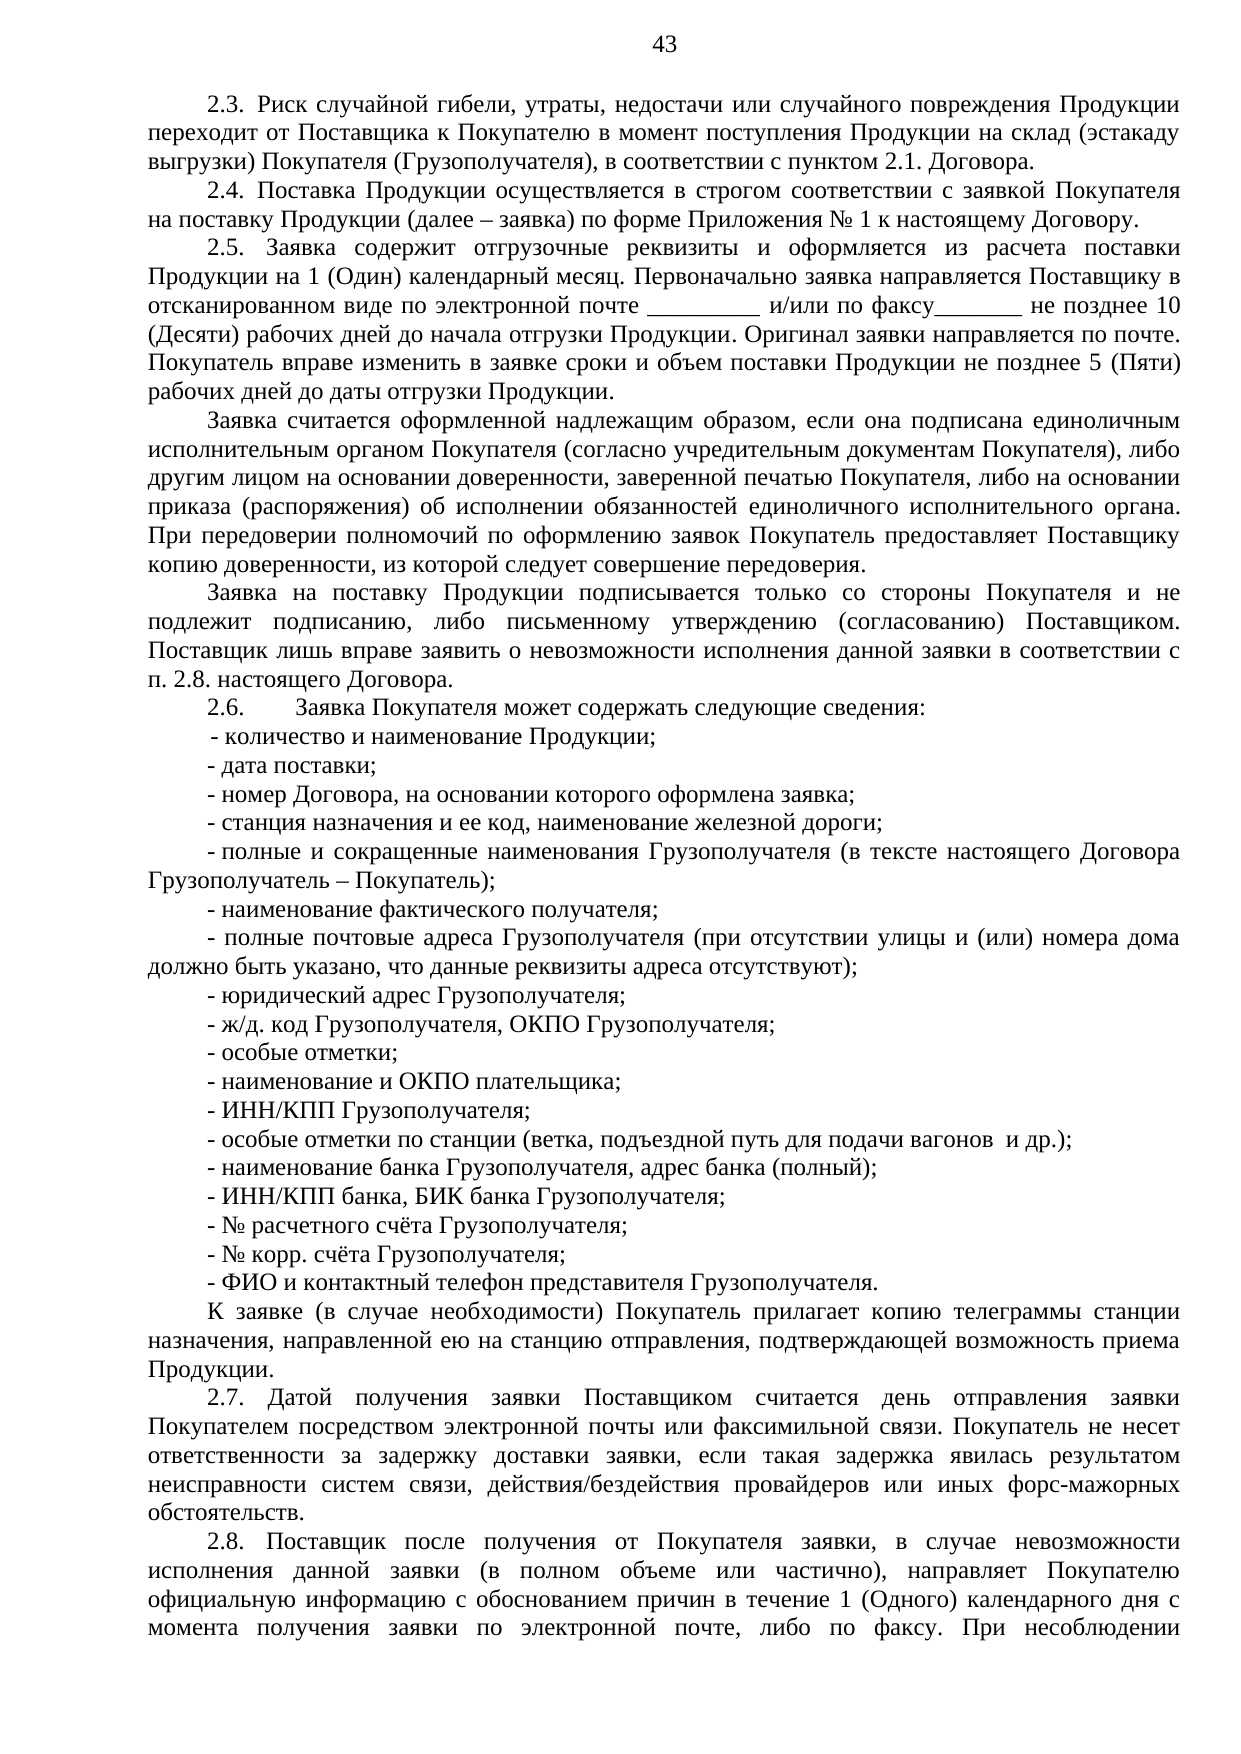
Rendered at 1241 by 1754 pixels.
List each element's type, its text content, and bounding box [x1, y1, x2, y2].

text - наименование фактического получателя; [207, 894, 1181, 922]
text - наименование банка Грузополучателя, адрес банка (полный); [207, 1152, 1181, 1181]
text - номер Договора, на основании которого оформлена заявка; [207, 779, 1181, 807]
text - наименование и ОКПО плательщика; [207, 1066, 1181, 1095]
text К заявке (в случае необходимости) Покупатель прилагает копию телеграммы станции назначения, направленной ею на станцию отправления, подтверждающей возможность приема Продукции. [148, 1296, 1181, 1382]
text 2.3. Риск случайной гибели, утраты, недостачи или случайного повреждения Продукции переходит от Поставщика к Покупателю в момент поступления Продукции на склад (эстакаду выгрузки) Покупателя (Грузополучателя), в соответствии с пунктом 2.1. Договора. [148, 89, 1181, 175]
text Заявка считается оформленной надлежащим образом, если она подписана единоличным исполнительным органом Покупателя (согласно учредительным документам Покупателя), либо другим лицом на основании доверенности, заверенной печатью Покупателя, либо на основании приказа (распоряжения) об исполнении обязанностей единоличного исполнительного органа. При передоверии полномочий по оформлению заявок Покупатель предоставляет Поставщику копию доверенности, из которой следует совершение передоверия. [148, 405, 1181, 577]
text - станция назначения и ее код, наименование железной дороги; [207, 807, 1181, 836]
text - ИНН/КПП Грузополучателя; [207, 1095, 1181, 1124]
list Заявка Покупателя может содержать следующие сведения: [148, 692, 1181, 721]
text - № расчетного счёта Грузополучателя; [207, 1210, 1181, 1239]
text 2.4. Поставка Продукции осуществляется в строгом соответствии с заявкой Покупателя на поставку Продукции (далее – заявка) по форме Приложения № 1 к настоящему Договору. [148, 175, 1181, 232]
text - особые отметки по станции (ветка, подъездной путь для подачи вагонов и др.); [207, 1124, 1181, 1152]
text - полные и сокращенные наименования Грузополучателя (в тексте настоящего Договора Грузополучатель – Покупатель); [148, 836, 1181, 894]
text - юридический адрес Грузополучателя; [207, 980, 1181, 1009]
text 2.7. Датой получения заявки Поставщиком считается день отправления заявки Покупателем посредством электронной почты или факсимильной связи. Покупатель не несет ответственности за задержку доставки заявки, если такая задержка явилась результатом неисправности систем связи, действия/бездействия провайдеров или иных форс-мажорных обстоятельств. [148, 1497, 1181, 1526]
text - № корр. счёта Грузополучателя; [207, 1239, 1181, 1267]
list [148, 1526, 1181, 1641]
text - ж/д. код Грузополучателя, ОКПО Грузополучателя; [207, 1009, 1181, 1037]
text - количество и наименование Продукции; [148, 721, 1181, 750]
text - ФИО и контактный телефон представителя Грузополучателя. [207, 1267, 1181, 1296]
text - особые отметки; [207, 1037, 1181, 1066]
text - дата поставки; [207, 750, 1181, 779]
text - ИНН/КПП банка, БИК банка Грузополучателя; [207, 1181, 1181, 1210]
text 2.7. Датой получения заявки Поставщиком считается день отправления заявки Покупателем посредством электронной почты или факсимильной связи. Покупатель не несет ответственности за задержку доставки заявки, если такая задержка явилась результатом неисправности систем связи, действия/бездействия провайдеров или иных форс-мажорных обстоятельств. [148, 1382, 1181, 1411]
text - полные почтовые адреса Грузополучателя (при отсутствии улицы и (или) номера дома должно быть указано, что данные реквизиты адреса отсутствуют); [148, 922, 1181, 980]
list Заявка содержит отгрузочные реквизиты и оформляется из расчета поставки Продукции на 1 (Один) календарный месяц. Первоначально заявка направляется Поставщику в отсканированном виде по электронной почте _________ и/или по факсу_______ не позднее 10 (Десяти) рабочих дней до начала отгрузки Продукции. Оригинал заявки направляется по почте. Покупатель вправе изменить в заявке сроки и объем поставки Продукции не позднее 5 (Пяти) рабочих дней до даты отгрузки Продукции. [148, 232, 1181, 405]
text Заявка на поставку Продукции подписывается только со стороны Покупателя и не подлежит подписанию, либо письменному утверждению (согласованию) Поставщиком. Поставщик лишь вправе заявить о невозможности исполнения данной заявки в соответствии с п. 2.8. настоящего Договора. [148, 577, 1181, 692]
